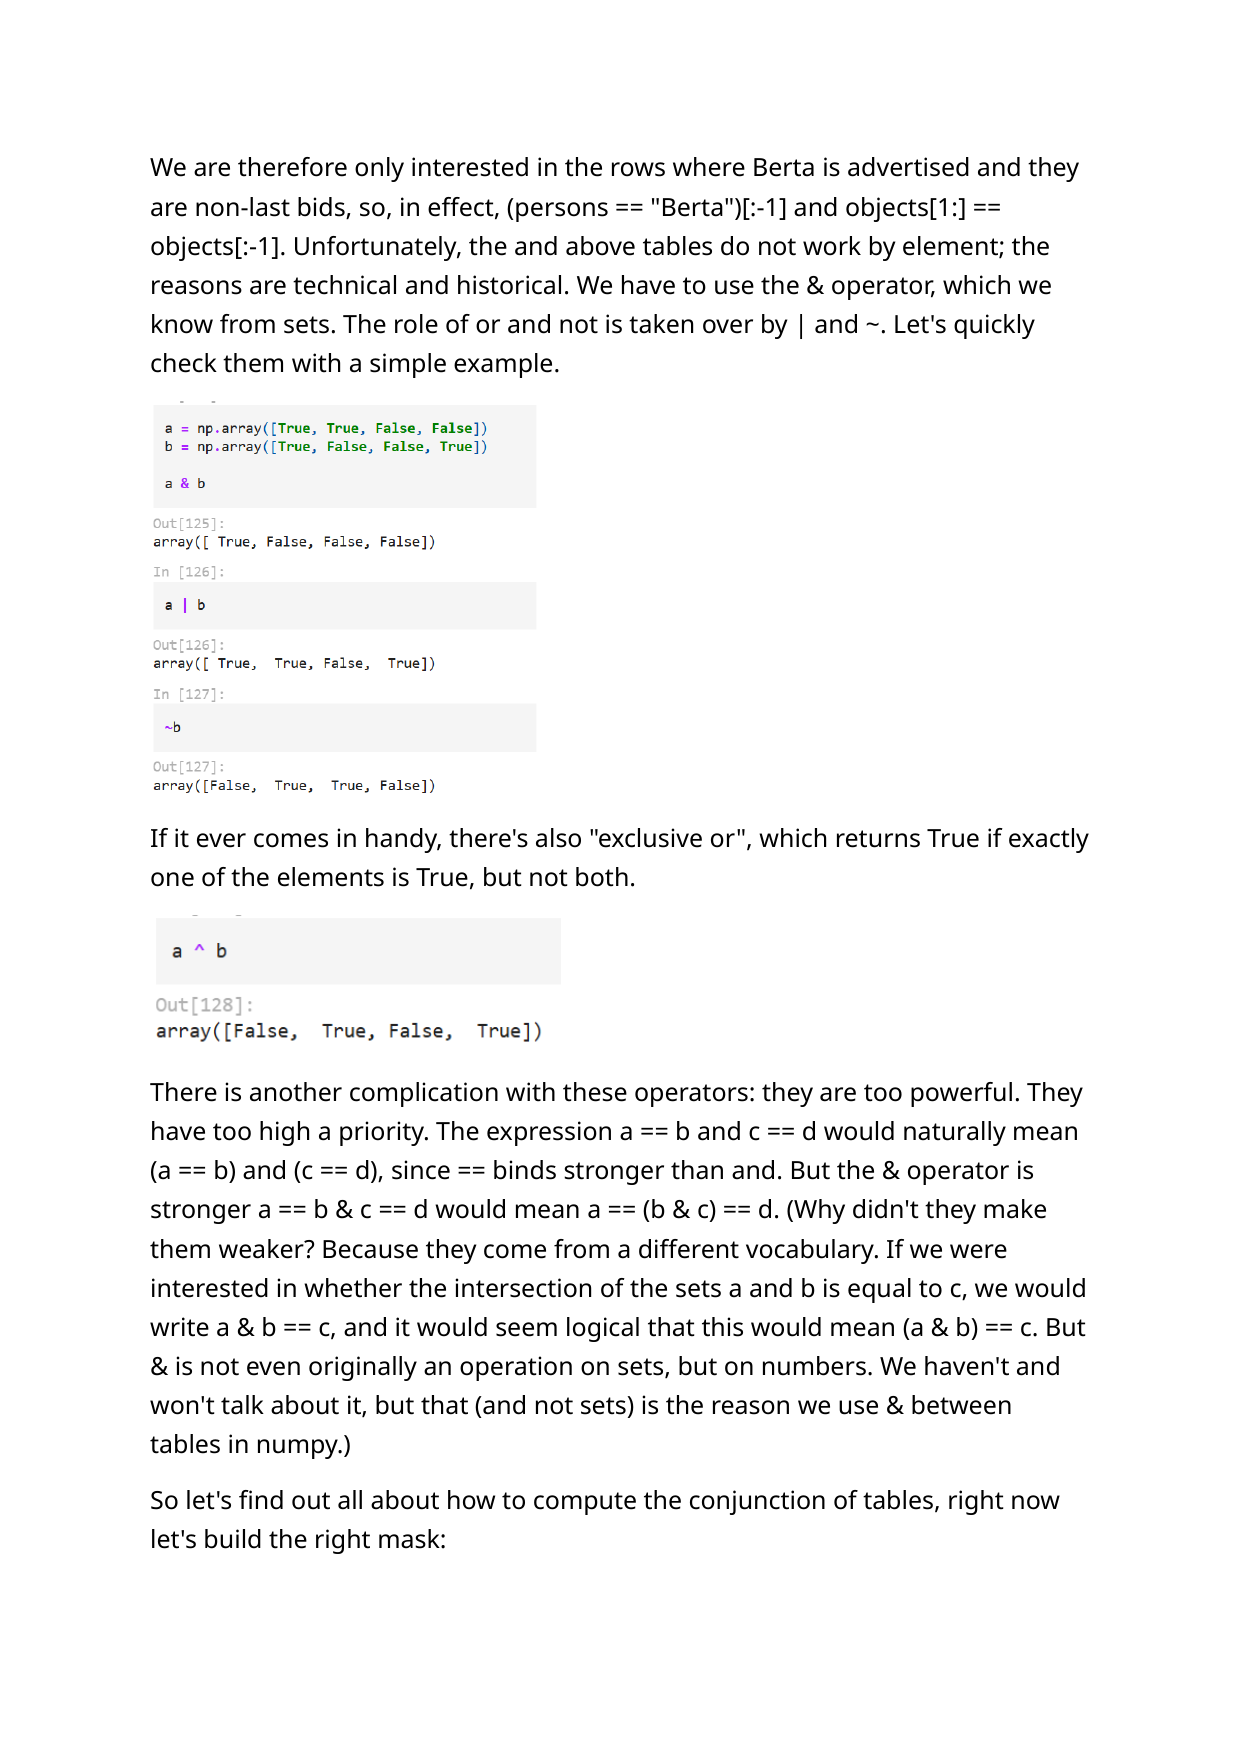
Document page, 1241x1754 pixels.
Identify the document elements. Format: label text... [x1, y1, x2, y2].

text We are therefore only interested in the rows where Berta is advertised and they are non-last bids, so, in effect, (persons == "Berta")[:-1] and objects[1:] == objects[:-1]. Unfortunately, the and above tables do not work by element; the reasons are technical and historical. We have to use the & operator, which we know from sets. The role of or and not is taken over by | and ~. Let's quickly check them with a simple example. [150, 150, 1090, 380]
picture [150, 915, 561, 1053]
text If it ever comes in handy, there's also "exclusive or", which returns True if exactly one of the elements is True, but not both. [150, 821, 1090, 894]
text So let's find out all about how to compute the conjunction of tables, right now let's build the right mask: [150, 1483, 1090, 1556]
picture [150, 401, 537, 799]
text There is another complication with these operators: they are too powerful. They have too high a priority. The expression a == b and c == d would naturally mean (a == b) and (c == d), since == binds stronger than and. But the & operator is stronger a == b & c == d would mean a == (b & c) == d. (Why didn't they make them weaker? Because they come from a different vocabulary. If we were interested in whether the intersection of the sets a and b is equal to c, we would write a & b == c, and it would seem logical that this would mean (a & b) == c. But & is not even originally an operation on sets, but on numbers. We haven't and won't talk about it, but that (and not sets) is the reason we use & between tables in numpy.) [150, 1074, 1090, 1461]
